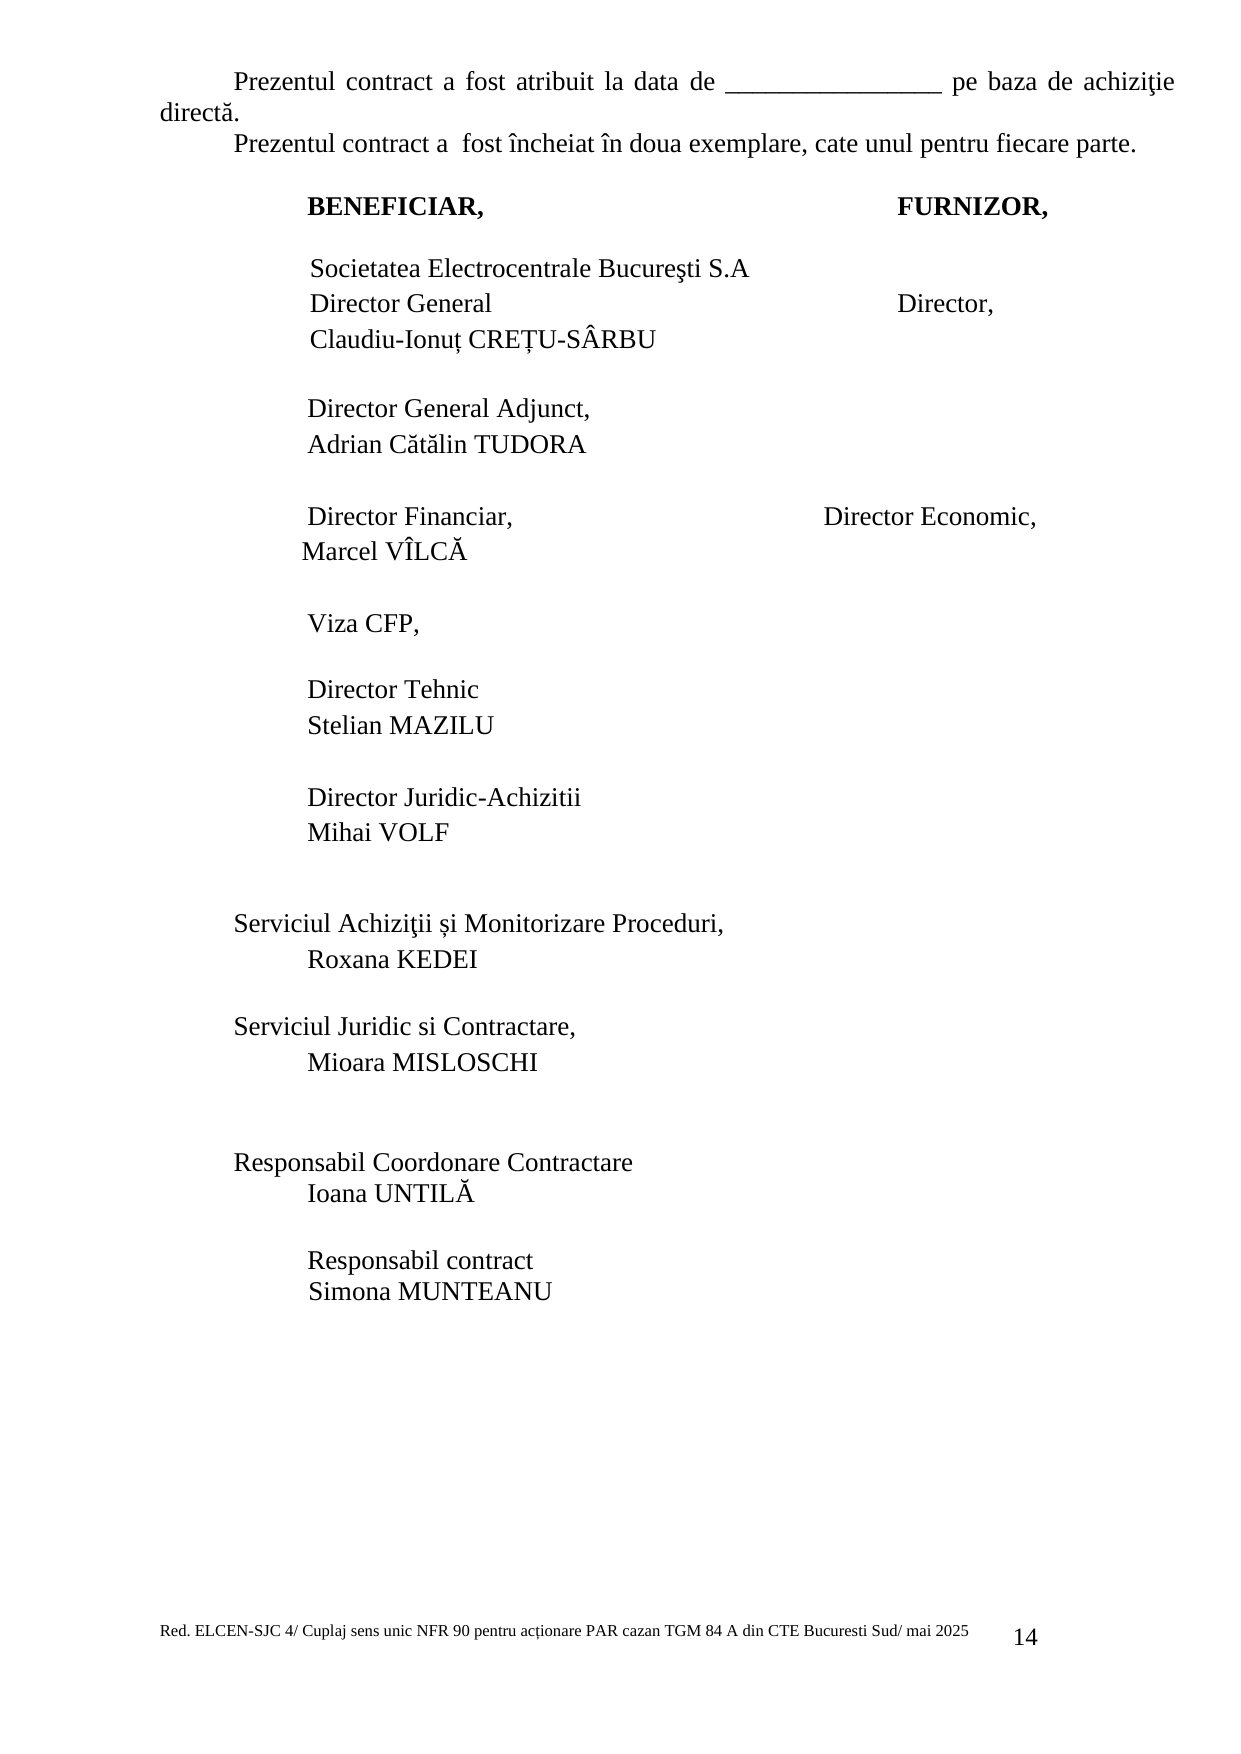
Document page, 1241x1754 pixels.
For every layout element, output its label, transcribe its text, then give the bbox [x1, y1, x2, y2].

text Responsabil Coordonare Contractare [159, 1146, 1175, 1177]
text Simona MUNTEANU [159, 1275, 1175, 1306]
text Adrian Cătălin TUDORA [159, 428, 1175, 459]
text Claudiu-Ionuț CREȚU-SÂRBU [159, 323, 1175, 354]
text Director General Director, [159, 288, 1175, 319]
text Viza CFP, [159, 607, 1175, 638]
text Director Juridic-Achizitii [233, 781, 1175, 812]
text Ioana UNTILĂ [233, 1177, 1175, 1208]
text Director Tehnic [233, 674, 1175, 705]
text BENEFICIAR, FURNIZOR, [232, 189, 1175, 221]
text Roxana KEDEI [233, 943, 1175, 974]
text Mihai VOLF [159, 817, 1175, 848]
text Serviciul Achiziţii și Monitorizare Proceduri, [159, 908, 1175, 939]
text Mioara MISLOSCHI [233, 1046, 1175, 1077]
text Responsabil contract [159, 1244, 1175, 1275]
text Marcel VÎLCĂ [159, 535, 1175, 566]
text Societatea Electrocentrale Bucureşti S.A [159, 252, 1175, 283]
text Director Financiar, Director Economic, [159, 499, 1175, 531]
text Director General Adjunct, [159, 392, 1175, 423]
text Serviciul Juridic si Contractare, [159, 1010, 1175, 1041]
text Stelian MAZILU [233, 709, 1175, 741]
text Prezentul contract a fost atribuit la data de ________________ pe baza de achiziţie directă. [159, 65, 1175, 127]
text Prezentul contract a fost încheiat în doua exemplare, cate unul pentru fiecare parte. [159, 127, 1175, 158]
